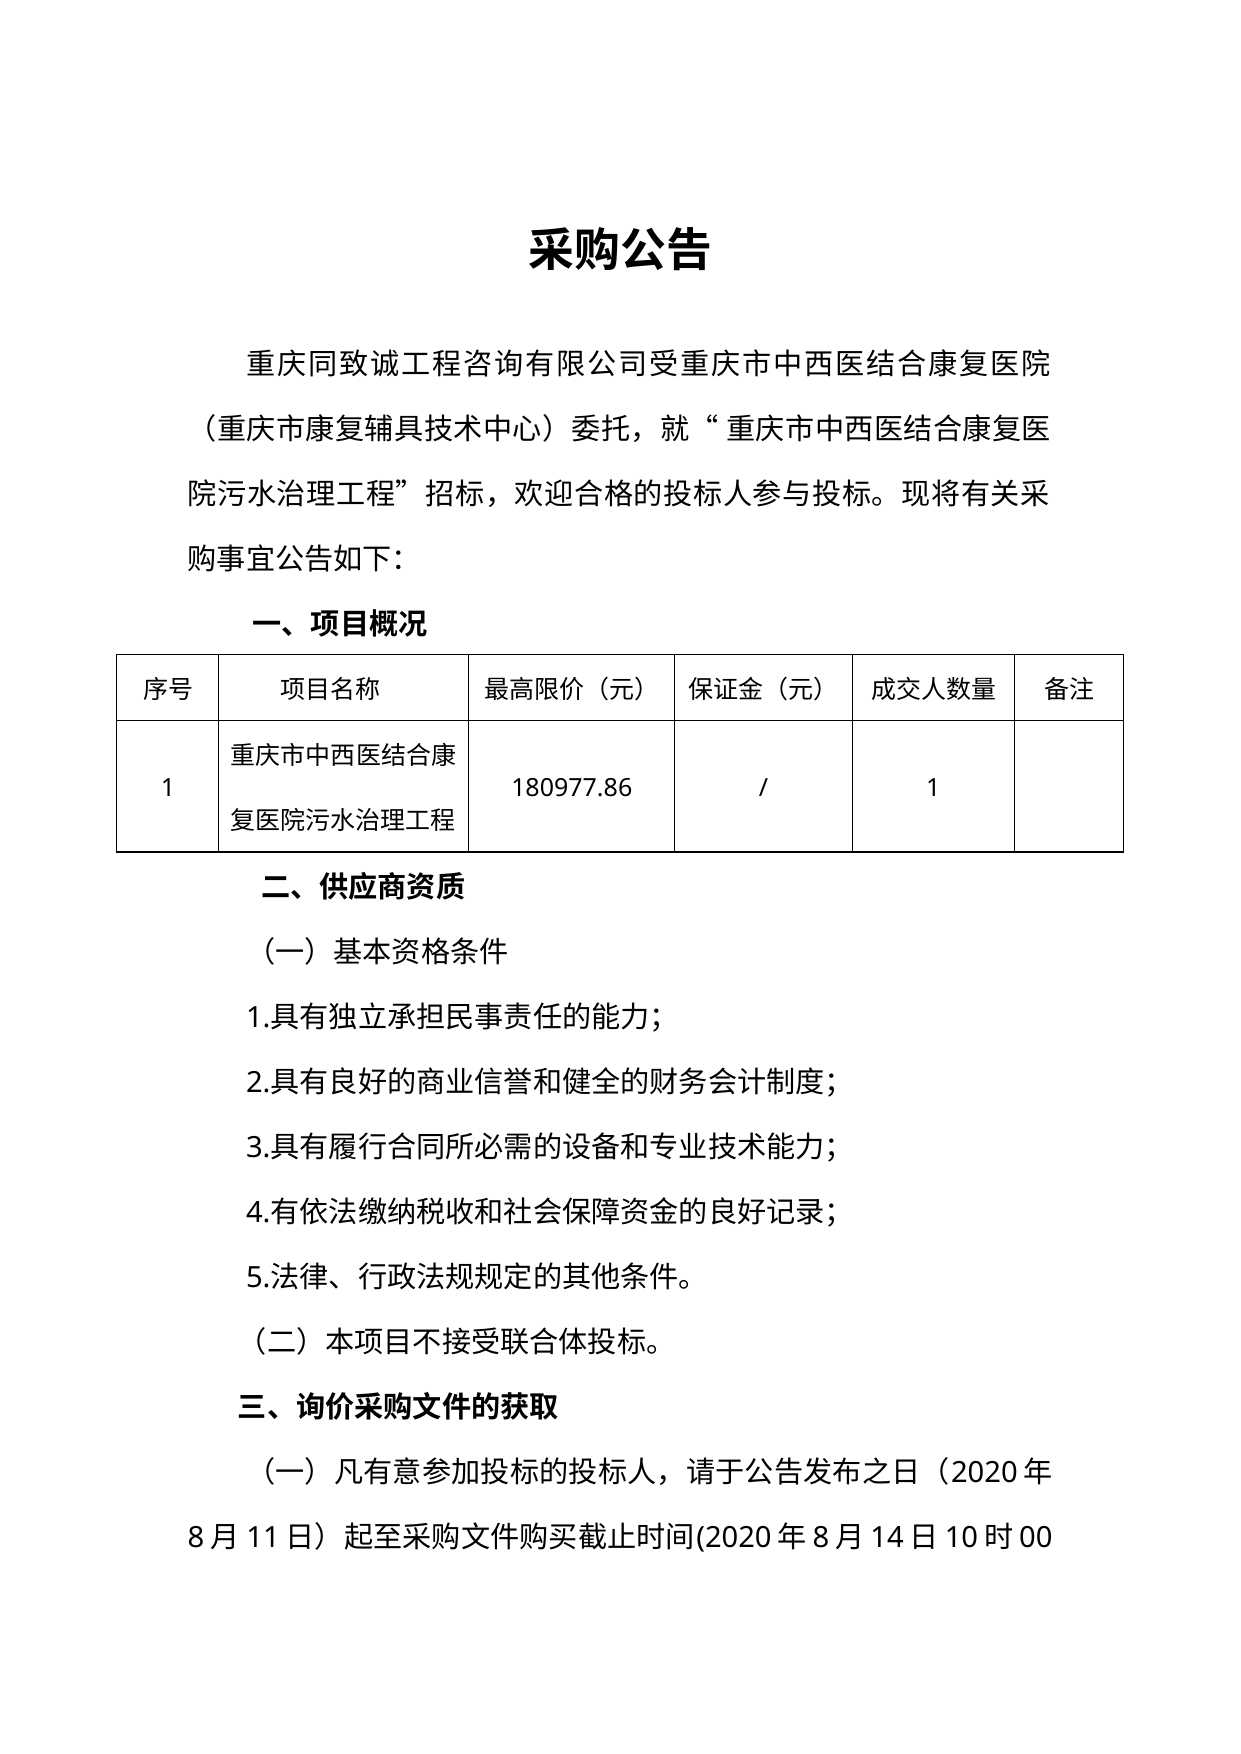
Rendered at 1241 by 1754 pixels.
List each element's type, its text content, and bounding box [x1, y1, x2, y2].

table_header 项目名称 [219, 655, 468, 720]
table_cell 重庆市中西医结合康复医院污水治理工程 [219, 721, 468, 851]
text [187, 1437, 1053, 1567]
table_cell 1 [117, 721, 218, 851]
table_cell [1015, 721, 1123, 851]
table_header 序号 [117, 655, 218, 720]
text 4.有依法缴纳税收和社会保障资金的良好记录； [187, 1177, 1053, 1242]
table_header 成交人数量 [853, 655, 1014, 720]
text 2.具有良好的商业信誉和健全的财务会计制度； [187, 1047, 1053, 1112]
text 三、询价采购文件的获取 [187, 1372, 1053, 1437]
table_cell / [675, 721, 852, 851]
table_cell 180977.86 [469, 721, 674, 851]
text （二）本项目不接受联合体投标。 [187, 1307, 1053, 1372]
text 5.法律、行政法规规定的其他条件。 [187, 1242, 1053, 1307]
table_header 保证金（元） [675, 655, 852, 720]
list 项目概况 [187, 589, 1053, 654]
text 3.具有履行合同所必需的设备和专业技术能力； [187, 1112, 1053, 1177]
text （一）基本资格条件 [187, 917, 1053, 982]
text 二、供应商资质 [187, 853, 1053, 917]
text 重庆同致诚工程咨询有限公司受重庆市中西医结合康复医院（重庆市康复辅具技术中心）委托，就“ 重庆市中西医结合康复医院污水治理工程”招标，欢迎合格的投标人参与投标。现将有关采购事宜公告如下： [187, 329, 1053, 589]
text 1.具有独立承担民事责任的能力； [187, 982, 1053, 1047]
table_cell 1 [853, 721, 1014, 851]
table_header 备注 [1015, 655, 1123, 720]
subtitle 采购公告 [187, 197, 1053, 295]
table_header 最高限价（元） [469, 655, 674, 720]
